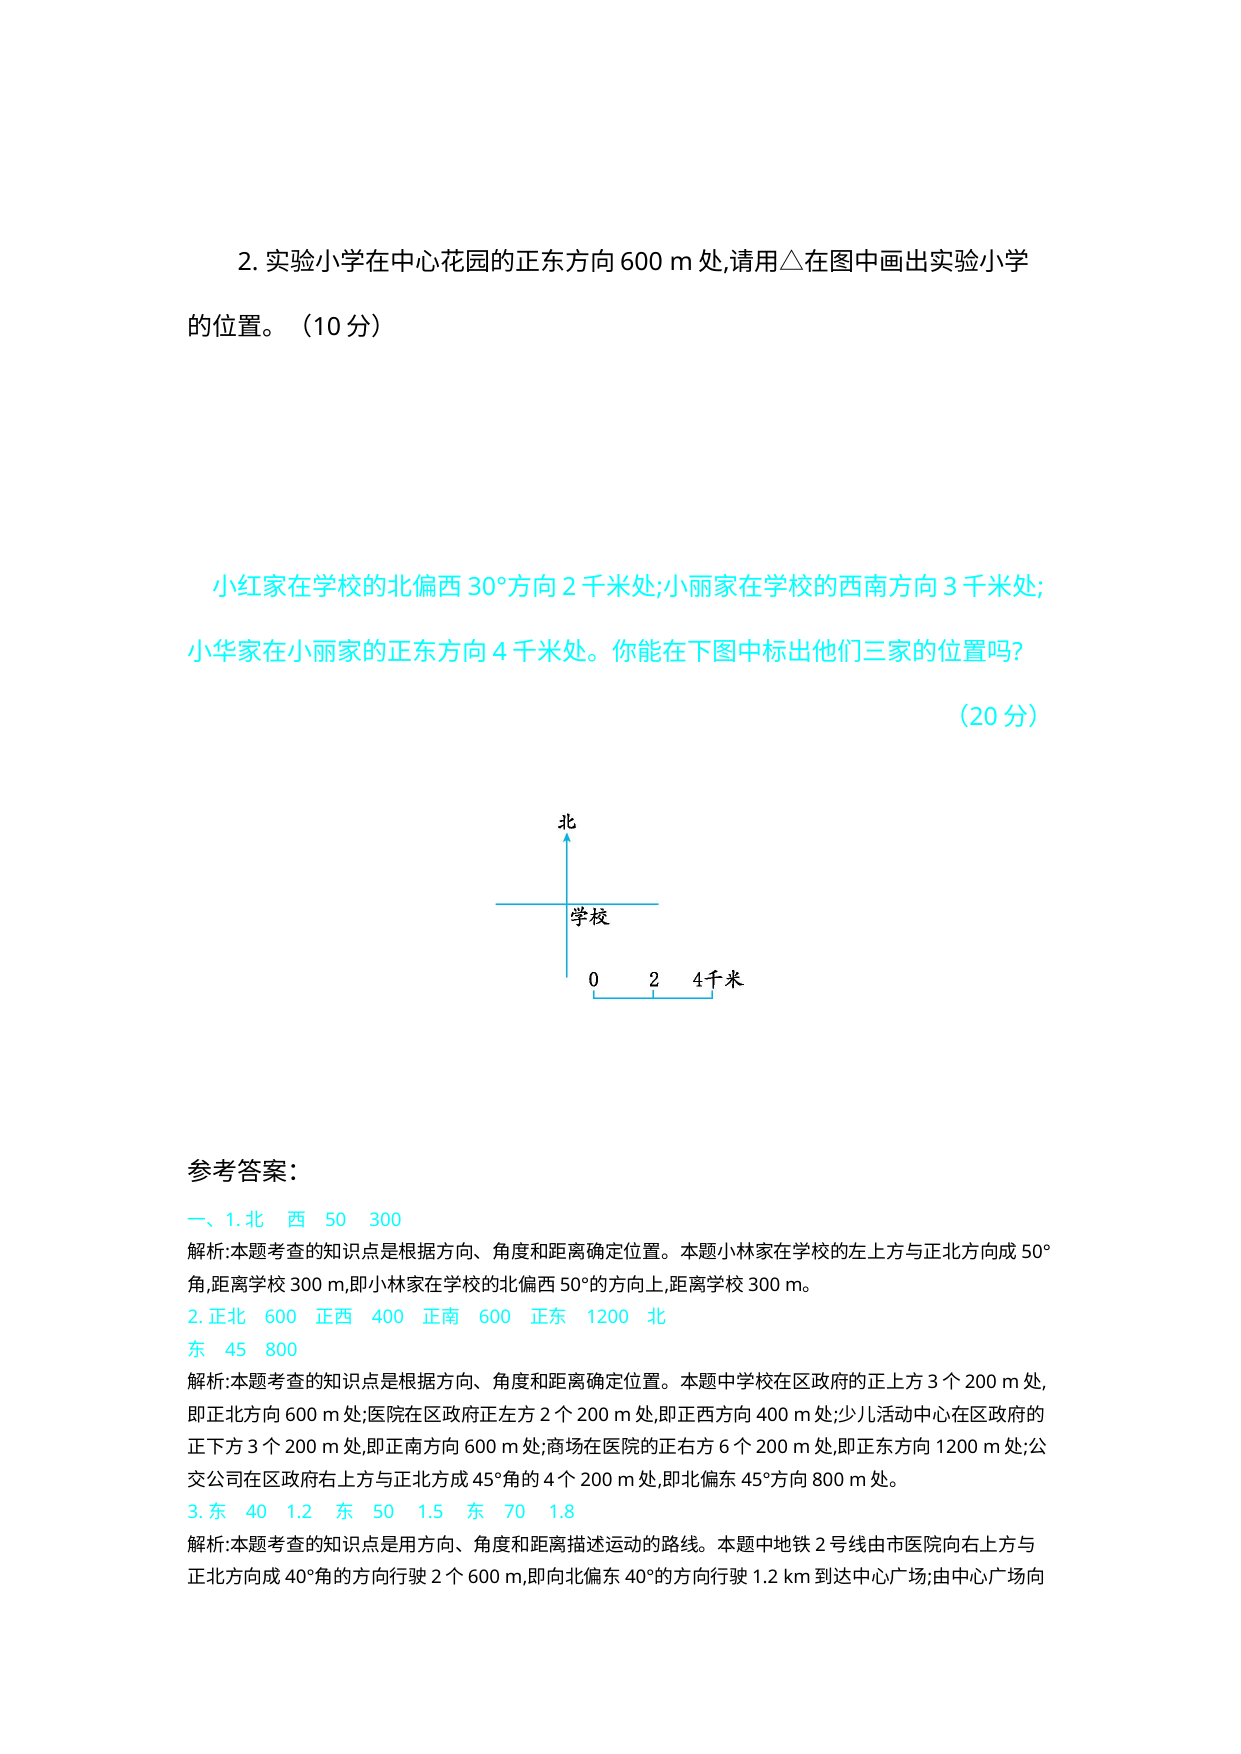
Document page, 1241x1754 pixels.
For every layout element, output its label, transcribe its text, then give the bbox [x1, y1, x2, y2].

text 参考答案： [187, 1137, 1053, 1202]
text 四小红家在学校的北偏西30°方向2千米处;小丽家在学校的西南方向3千米处;小华家在小丽家的正东方向4千米处。你能在下图中标出他们三家的位置吗? [187, 552, 1053, 682]
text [187, 1527, 1053, 1592]
text 3. 东 40 1.2 东 50 1.5 东 70 1.8 [187, 1494, 1053, 1527]
text 解析:本题考查的知识点是根据方向、角度和距离确定位置。本题小林家在学校的左上方与正北方向成50°角,距离学校300 m,即小林家在学校的北偏西50°的方向上,距离学校300 m。 [187, 1234, 1053, 1299]
picture [495, 812, 745, 999]
text （20分） [187, 682, 1053, 747]
text 2. 实验小学在中心花园的正东方向600 m处,请用△在图中画出实验小学的位置。（10分） [187, 227, 1053, 357]
text 解析:本题考查的知识点是根据方向、角度和距离确定位置。本题中学校在区政府的正上方3个200 m处,即正北方向600 m处;医院在区政府正左方2个200 m处,即正西方向400 m处;少儿活动中心在区政府的正下方3个200 m处,即正南方向600 m处;商场在医院的正右方6个200 m处,即正东方向1200 m处;公交公司在区政府右上方与正北方成45°角的4个200 m处,即北偏东45°方向800 m处。 [187, 1364, 1053, 1494]
text 2. 正北 600 正西 400 正南 600 正东 1200 北 [187, 1299, 1053, 1332]
text 东 45 800 [187, 1332, 1053, 1364]
text 一、1. 北 西 50 300 [187, 1202, 1053, 1234]
